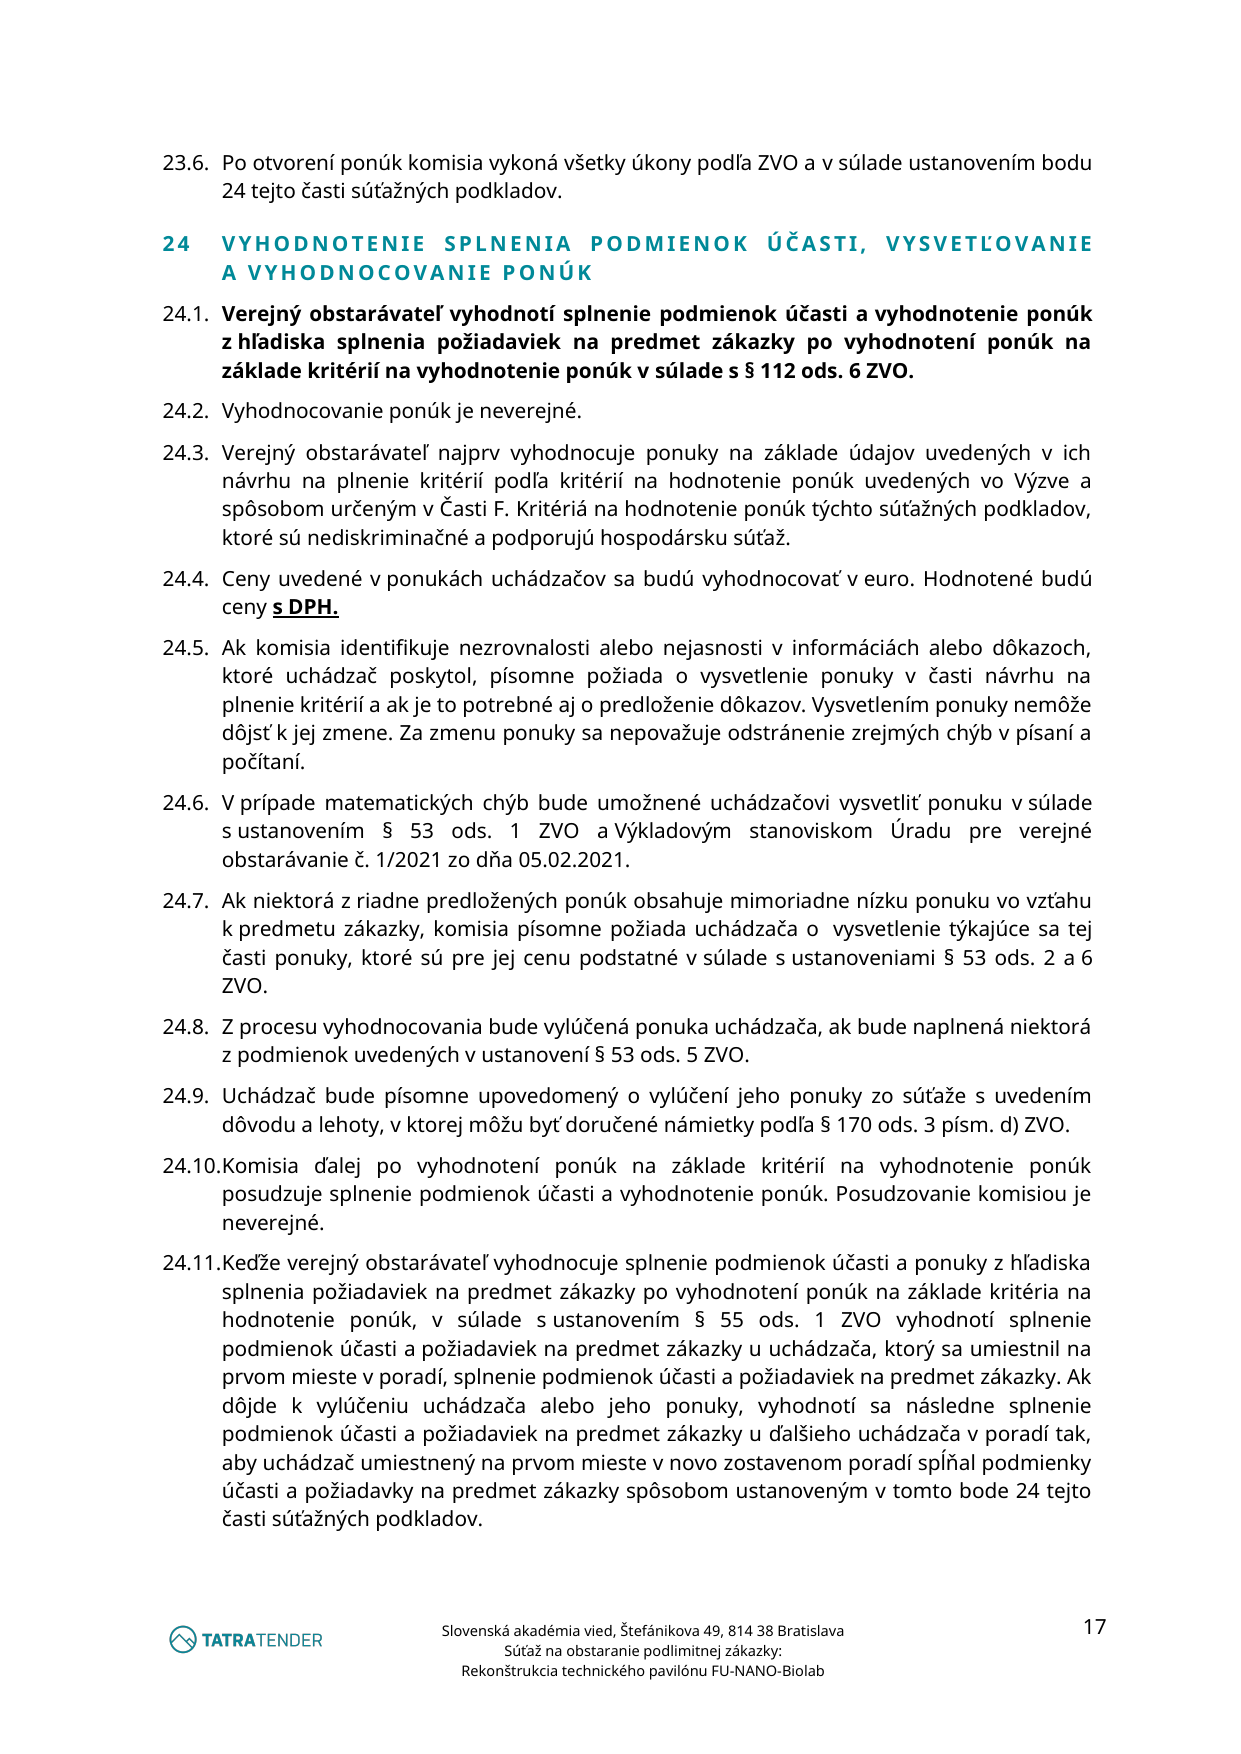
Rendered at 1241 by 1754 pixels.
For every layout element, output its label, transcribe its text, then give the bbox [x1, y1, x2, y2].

subtitle Ak niektorá z riadne predložených ponúk obsahuje mimoriadne nízku ponuku vo vzťahu k predmetu zákazky, komisia písomne požiada uchádzača o vysvetlenie týkajúce sa tej časti ponuky, ktoré sú pre jej cenu podstatné v súlade s ustanoveniami § 53 ods. 2 a 6 ZVO. [162, 886, 1093, 999]
picture [162, 1612, 335, 1665]
subtitle Keďže verejný obstarávateľ vyhodnocuje splnenie podmienok účasti a ponuky z hľadiska splnenia požiadaviek na predmet zákazky po vyhodnotení ponúk na základe kritéria na hodnotenie ponúk, v súlade s ustanovením § 55 ods. 1 ZVO vyhodnotí splnenie podmienok účasti a požiadaviek na predmet zákazky u uchádzača, ktorý sa umiestnil na prvom mieste v poradí, splnenie podmienok účasti a požiadaviek na predmet zákazky. Ak dôjde k vylúčeniu uchádzača alebo jeho ponuky, vyhodnotí sa následne splnenie podmienok účasti a požiadaviek na predmet zákazky u ďalšieho uchádzača v poradí tak, aby uchádzač umiestnený na prvom mieste v novo zostavenom poradí spĺňal podmienky účasti a požiadavky na predmet zákazky spôsobom ustanoveným v tomto bode 24 tejto časti súťažných podkladov. [162, 1248, 1093, 1533]
subtitle Komisia ďalej po vyhodnotení ponúk na základe kritérií na vyhodnotenie ponúk posudzuje splnenie podmienok účasti a vyhodnotenie ponúk. Posudzovanie komisiou je neverejné. [162, 1151, 1093, 1236]
subtitle Z procesu vyhodnocovania bude vylúčená ponuka uchádzača, ak bude naplnená niektorá z podmienok uvedených v ustanovení § 53 ods. 5 ZVO. [162, 1012, 1093, 1069]
subtitle Verejný obstarávateľ najprv vyhodnocuje ponuky na základe údajov uvedených v ich návrhu na plnenie kritérií podľa kritérií na hodnotenie ponúk uvedených vo Výzve a spôsobom určeným v Časti F. Kritériá na hodnotenie ponúk týchto súťažných podkladov, ktoré sú nediskriminačné a podporujú hospodársku súťaž. [162, 438, 1093, 551]
subtitle Vyhodnotenie splnenia podmienok účasti, vysvetľovanie a vyhodnocovanie ponúk [162, 229, 1093, 286]
subtitle Ceny uvedené v ponukách uchádzačov sa budú vyhodnocovať v euro. Hodnotené budú ceny s DPH. [162, 564, 1093, 621]
subtitle Vyhodnocovanie ponúk je neverejné. [162, 397, 1093, 425]
subtitle Po otvorení ponúk komisia vykoná všetky úkony podľa ZVO a v súlade ustanovením bodu 24 tejto časti súťažných podkladov. [162, 148, 1093, 204]
subtitle Ak komisia identifikuje nezrovnalosti alebo nejasnosti v informáciách alebo dôkazoch, ktoré uchádzač poskytol, písomne požiada o vysvetlenie ponuky v časti návrhu na plnenie kritérií a ak je to potrebné aj o predloženie dôkazov. Vysvetlením ponuky nemôže dôjsť k jej zmene. Za zmenu ponuky sa nepovažuje odstránenie zrejmých chýb v písaní a počítaní. [162, 633, 1093, 775]
subtitle Verejný obstarávateľ vyhodnotí splnenie podmienok účasti a vyhodnotenie ponúk z hľadiska splnenia požiadaviek na predmet zákazky po vyhodnotení ponúk na základe kritérií na vyhodnotenie ponúk v súlade s § 112 ods. 6 ZVO. [162, 299, 1093, 384]
subtitle V prípade matematických chýb bude umožnené uchádzačovi vysvetliť ponuku v súlade s ustanovením § 53 ods. 1 ZVO a Výkladovým stanoviskom Úradu pre verejné obstarávanie č. 1/2021 zo dňa 05.02.2021. [162, 788, 1093, 873]
subtitle Uchádzač bude písomne upovedomený o vylúčení jeho ponuky zo súťaže s uvedením dôvodu a lehoty, v ktorej môžu byť doručené námietky podľa § 170 ods. 3 písm. d) ZVO. [162, 1081, 1093, 1138]
